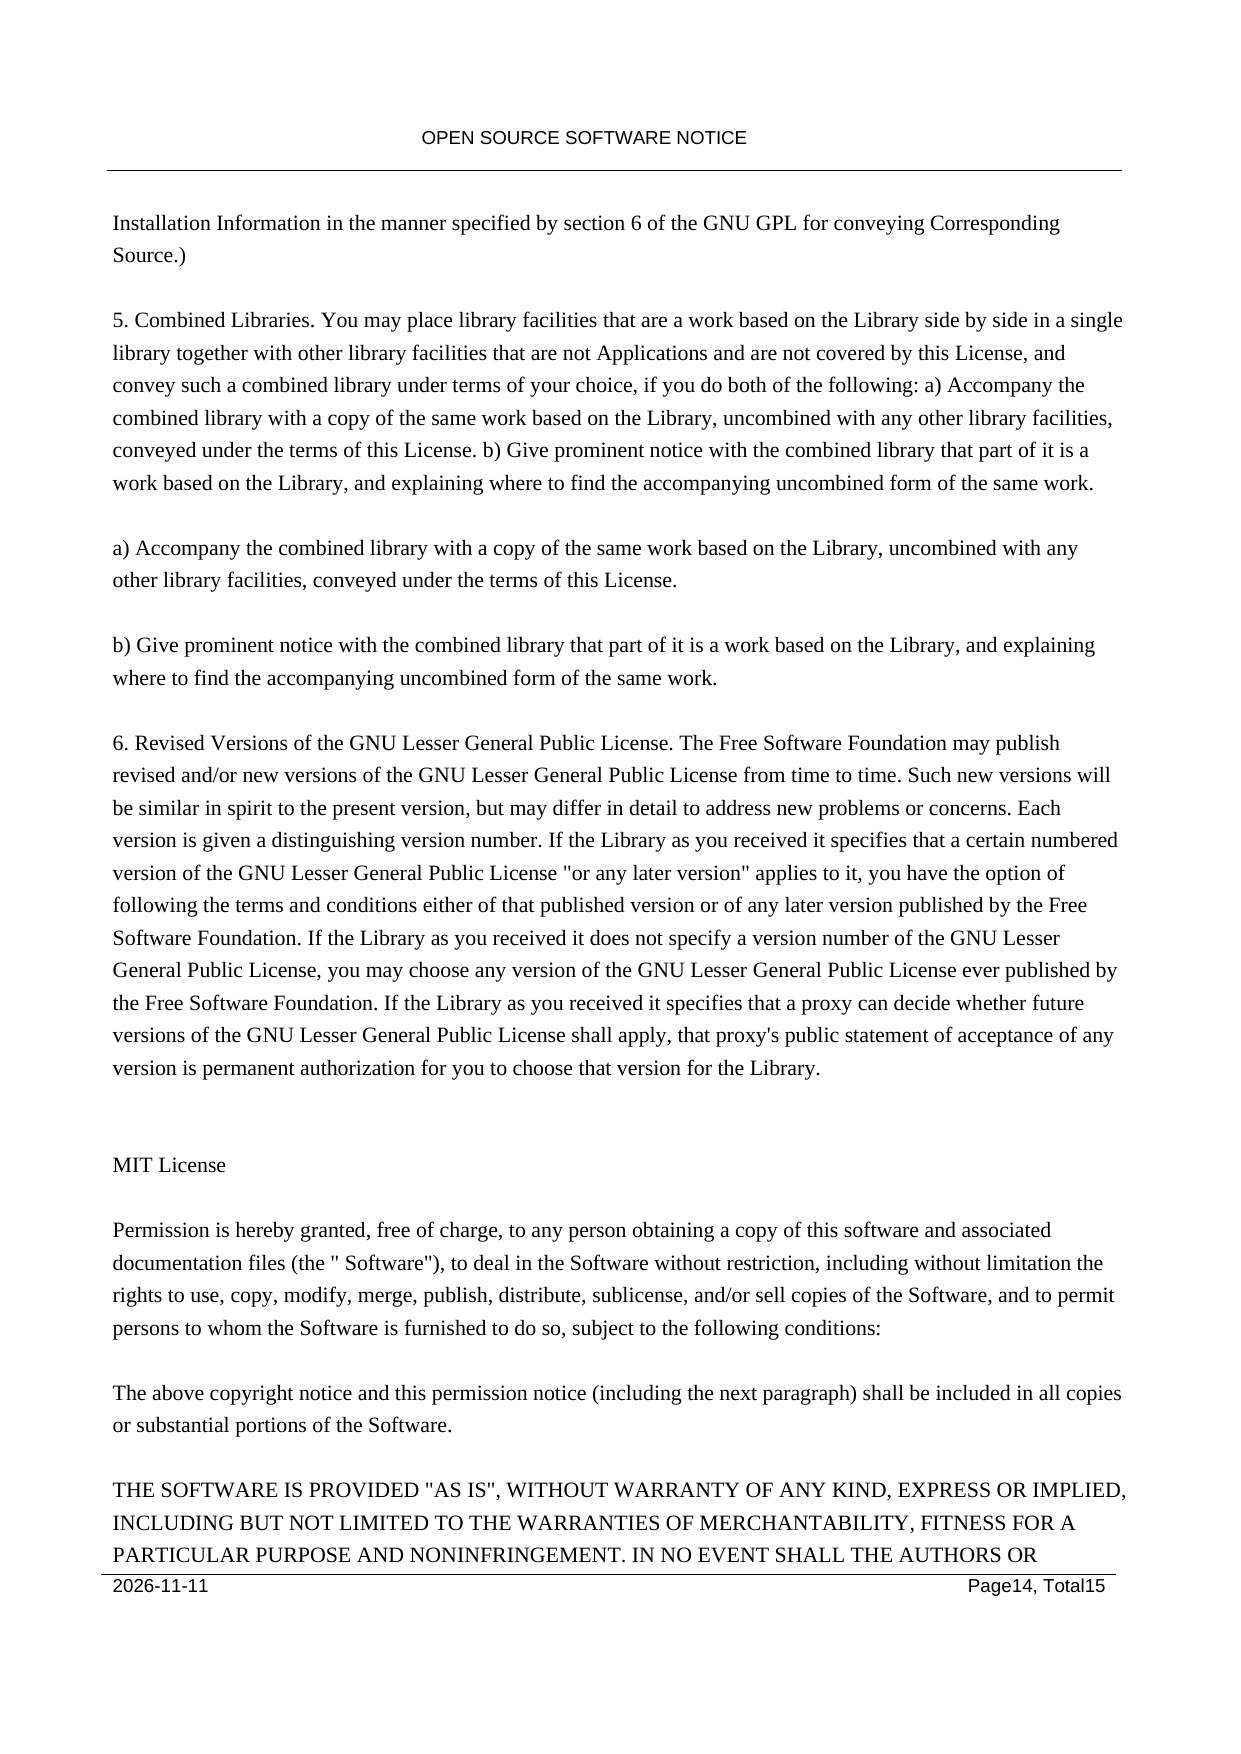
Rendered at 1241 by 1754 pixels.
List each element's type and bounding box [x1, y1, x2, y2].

text [112, 206, 1128, 1571]
